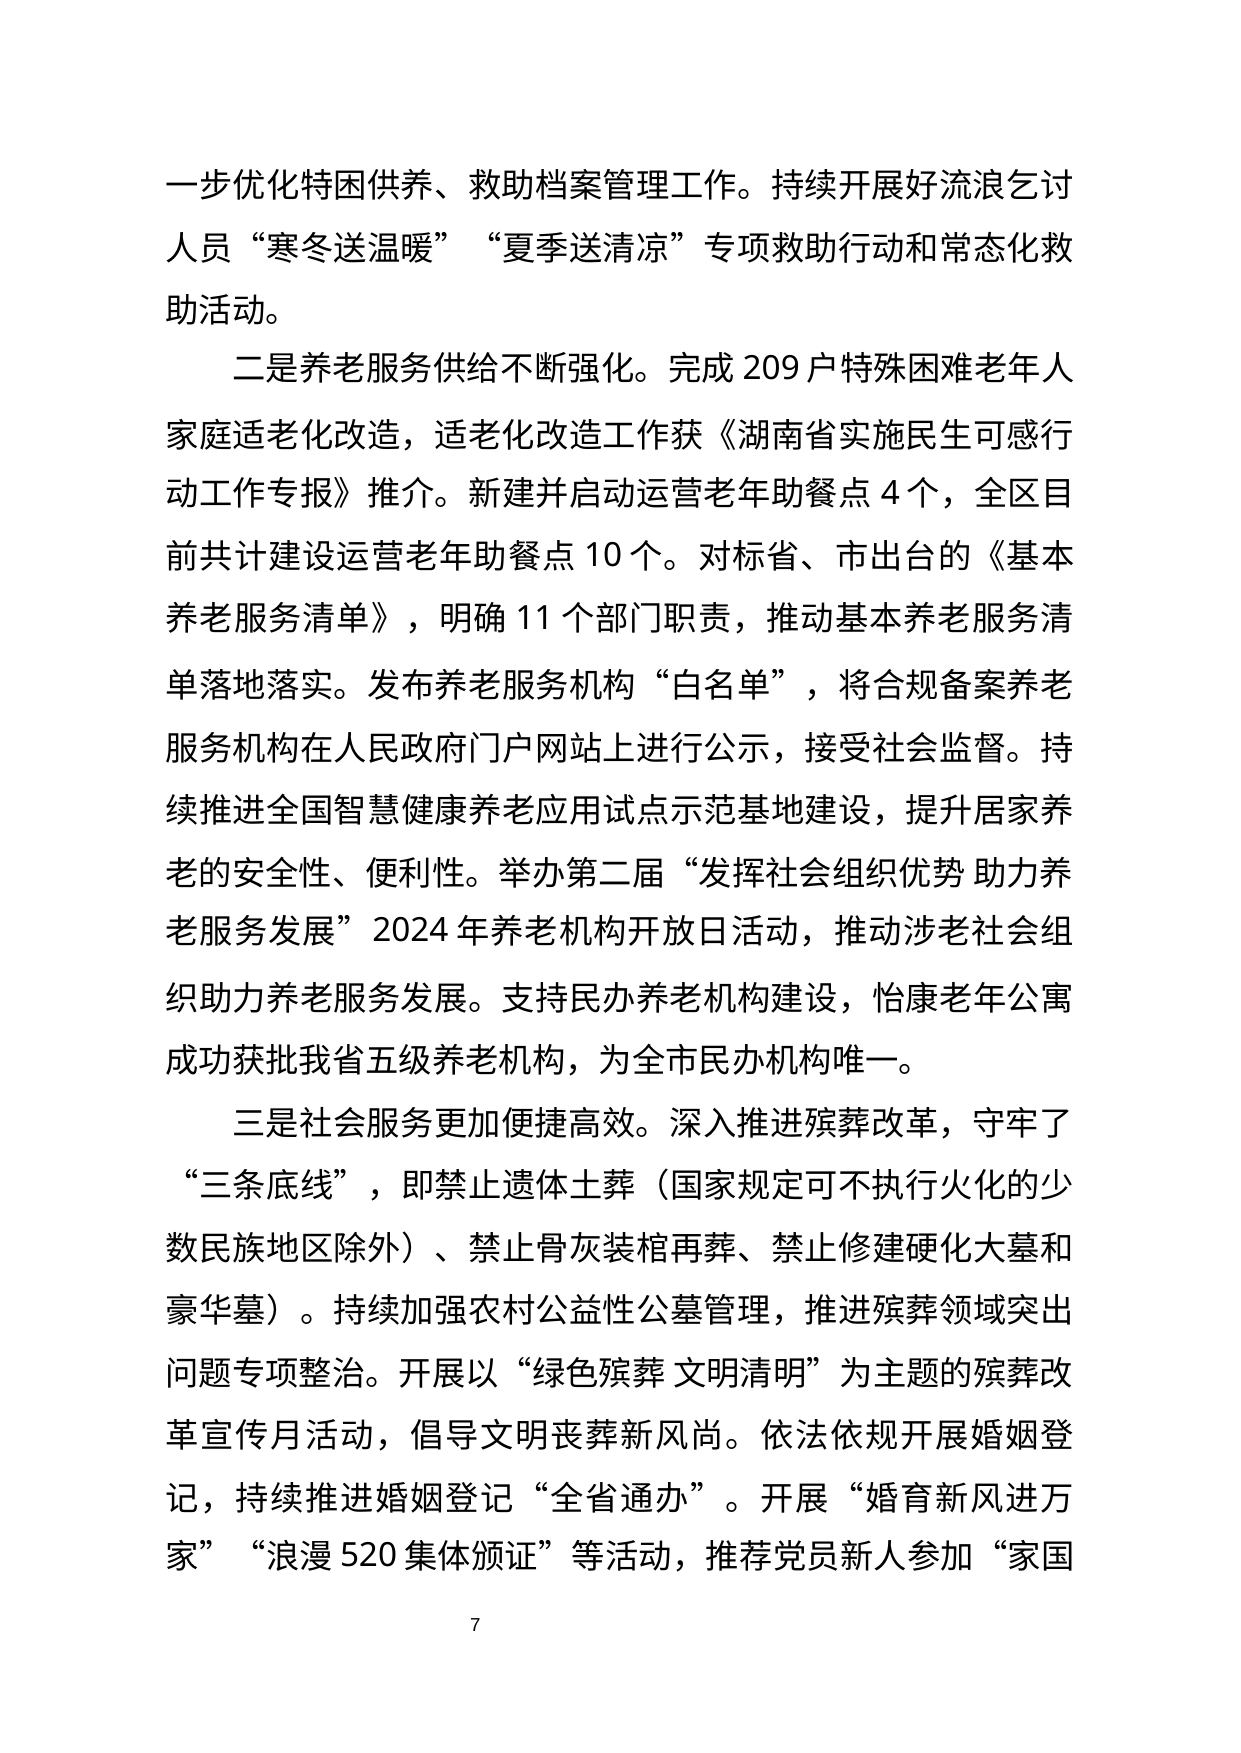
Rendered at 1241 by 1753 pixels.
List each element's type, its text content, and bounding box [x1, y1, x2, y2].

text 二是养老服务供给不断强化。完成209户特殊困难老年人家庭适老化改造，适老化改造工作获《湖南省实施民生可感行动工作专报》推介。新建并启动运营老年助餐点4个，全区目前共计建设运营老年助餐点10个。对标省、市出台的《基本养老服务清单》，明确11个部门职责，推动基本养老服务清单落地落实。发布养老服务机构“白名单”，将合规备案养老服务机构在人民政府门户网站上进行公示，接受社会监督。持续推进全国智慧健康养老应用试点示范基地建设，提升居家养老的安全性、便利性。举办第二届“发挥社会组织优势 助力养老服务发展”2024年养老机构开放日活动，推动涉老社会组织助力养老服务发展。支持民办养老机构建设，怡康老年公寓成功获批我省五级养老机构，为全市民办机构唯一。 [165, 335, 1075, 1085]
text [165, 148, 1075, 335]
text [165, 1085, 1075, 1585]
